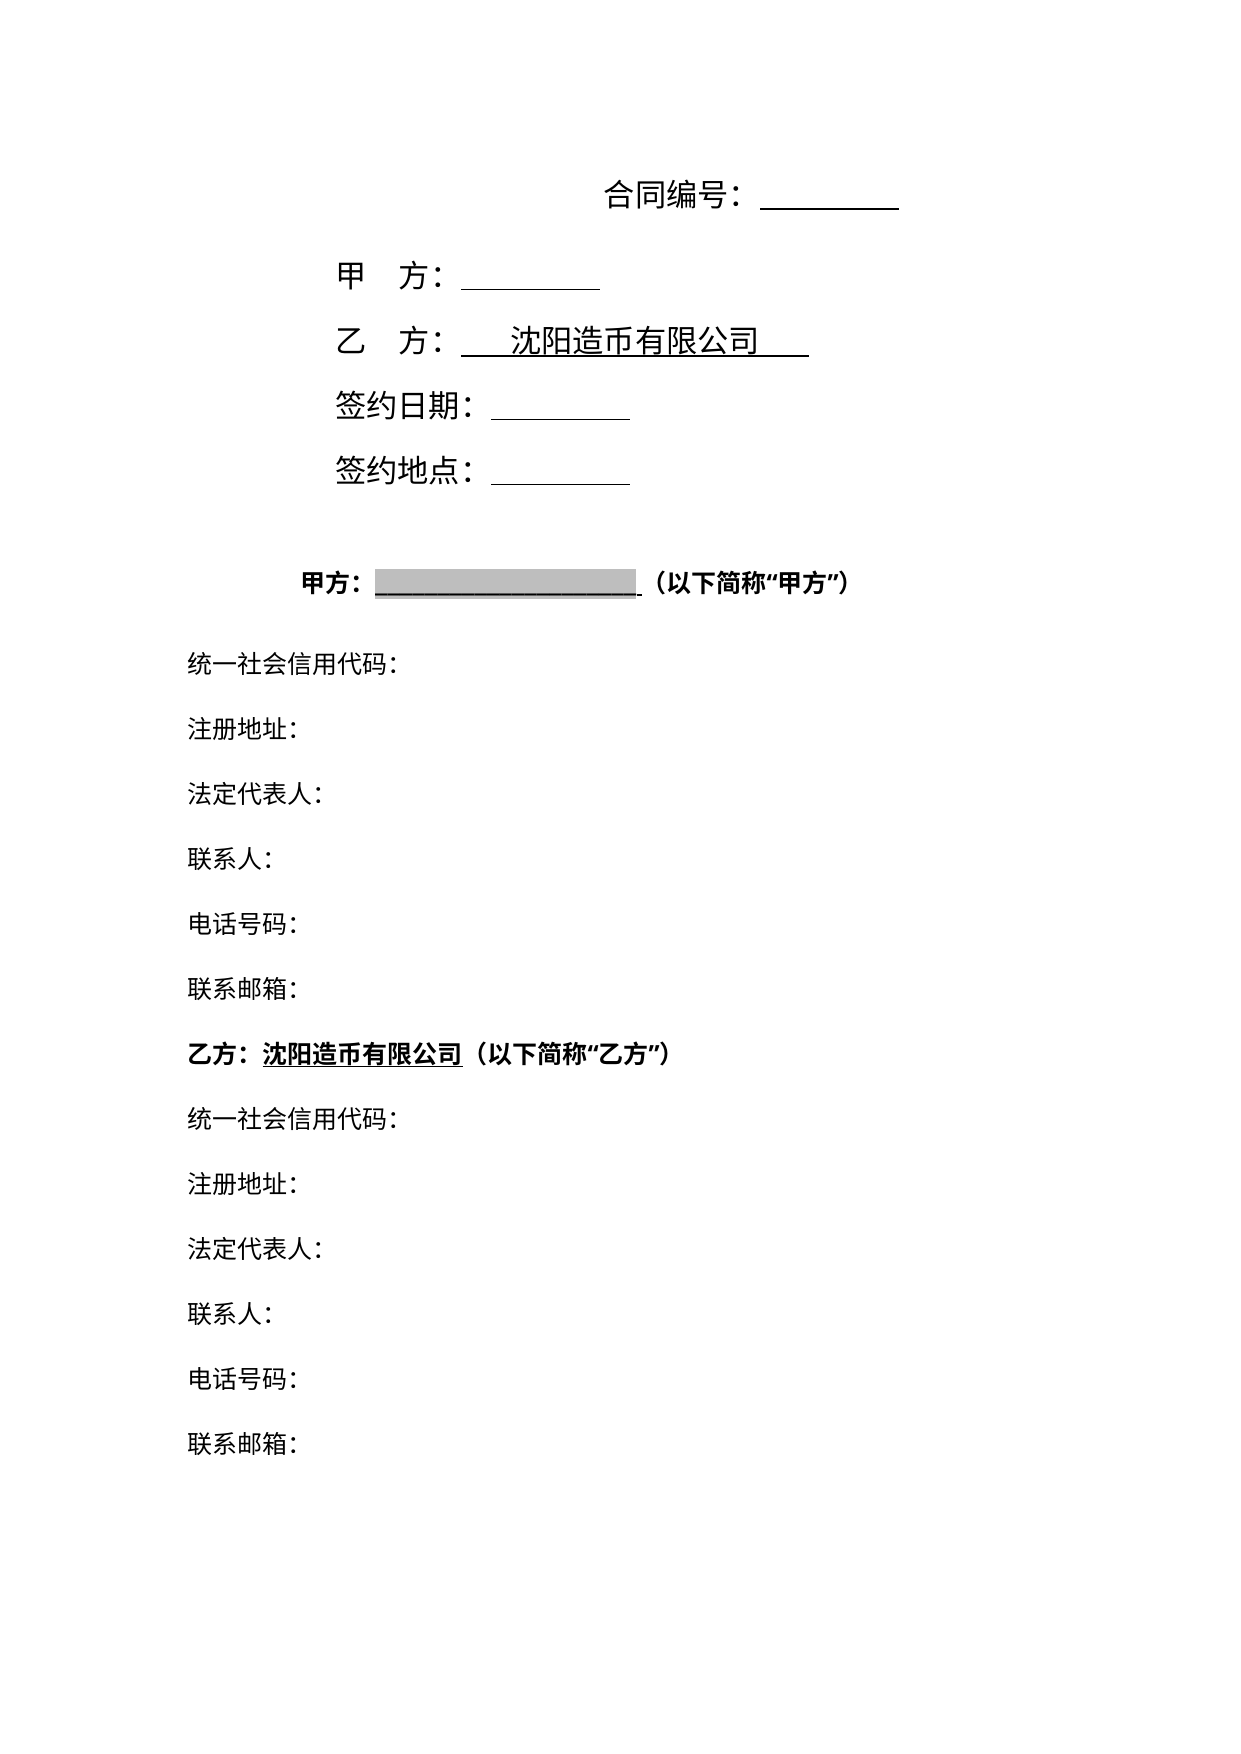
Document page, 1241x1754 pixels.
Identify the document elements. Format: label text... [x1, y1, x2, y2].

text 乙 方： 沈阳造币有限公司 [187, 308, 1053, 373]
text 注册地址： [187, 1151, 1053, 1216]
text 联系人： [187, 1281, 1053, 1346]
text 合同编号： [286, 162, 1053, 227]
text 电话号码： [187, 891, 1053, 956]
text 联系人： [187, 826, 1053, 891]
text 法定代表人： [187, 1216, 1053, 1281]
text 乙方：沈阳造币有限公司（以下简称“乙方”） [187, 1021, 1053, 1086]
text 统一社会信用代码： [187, 631, 1053, 696]
text 注册地址： [187, 696, 1053, 761]
text 签约日期： [187, 373, 1053, 438]
text 甲 方： [187, 243, 1053, 308]
text 甲方：_____________________ （以下简称“甲方”） [300, 551, 1053, 616]
text 联系邮箱： [187, 1411, 1053, 1476]
text 法定代表人： [187, 761, 1053, 826]
text 签约地点： [187, 438, 1053, 503]
text 联系邮箱： [187, 956, 1053, 1021]
text 统一社会信用代码： [187, 1086, 1053, 1151]
text 电话号码： [187, 1346, 1053, 1411]
